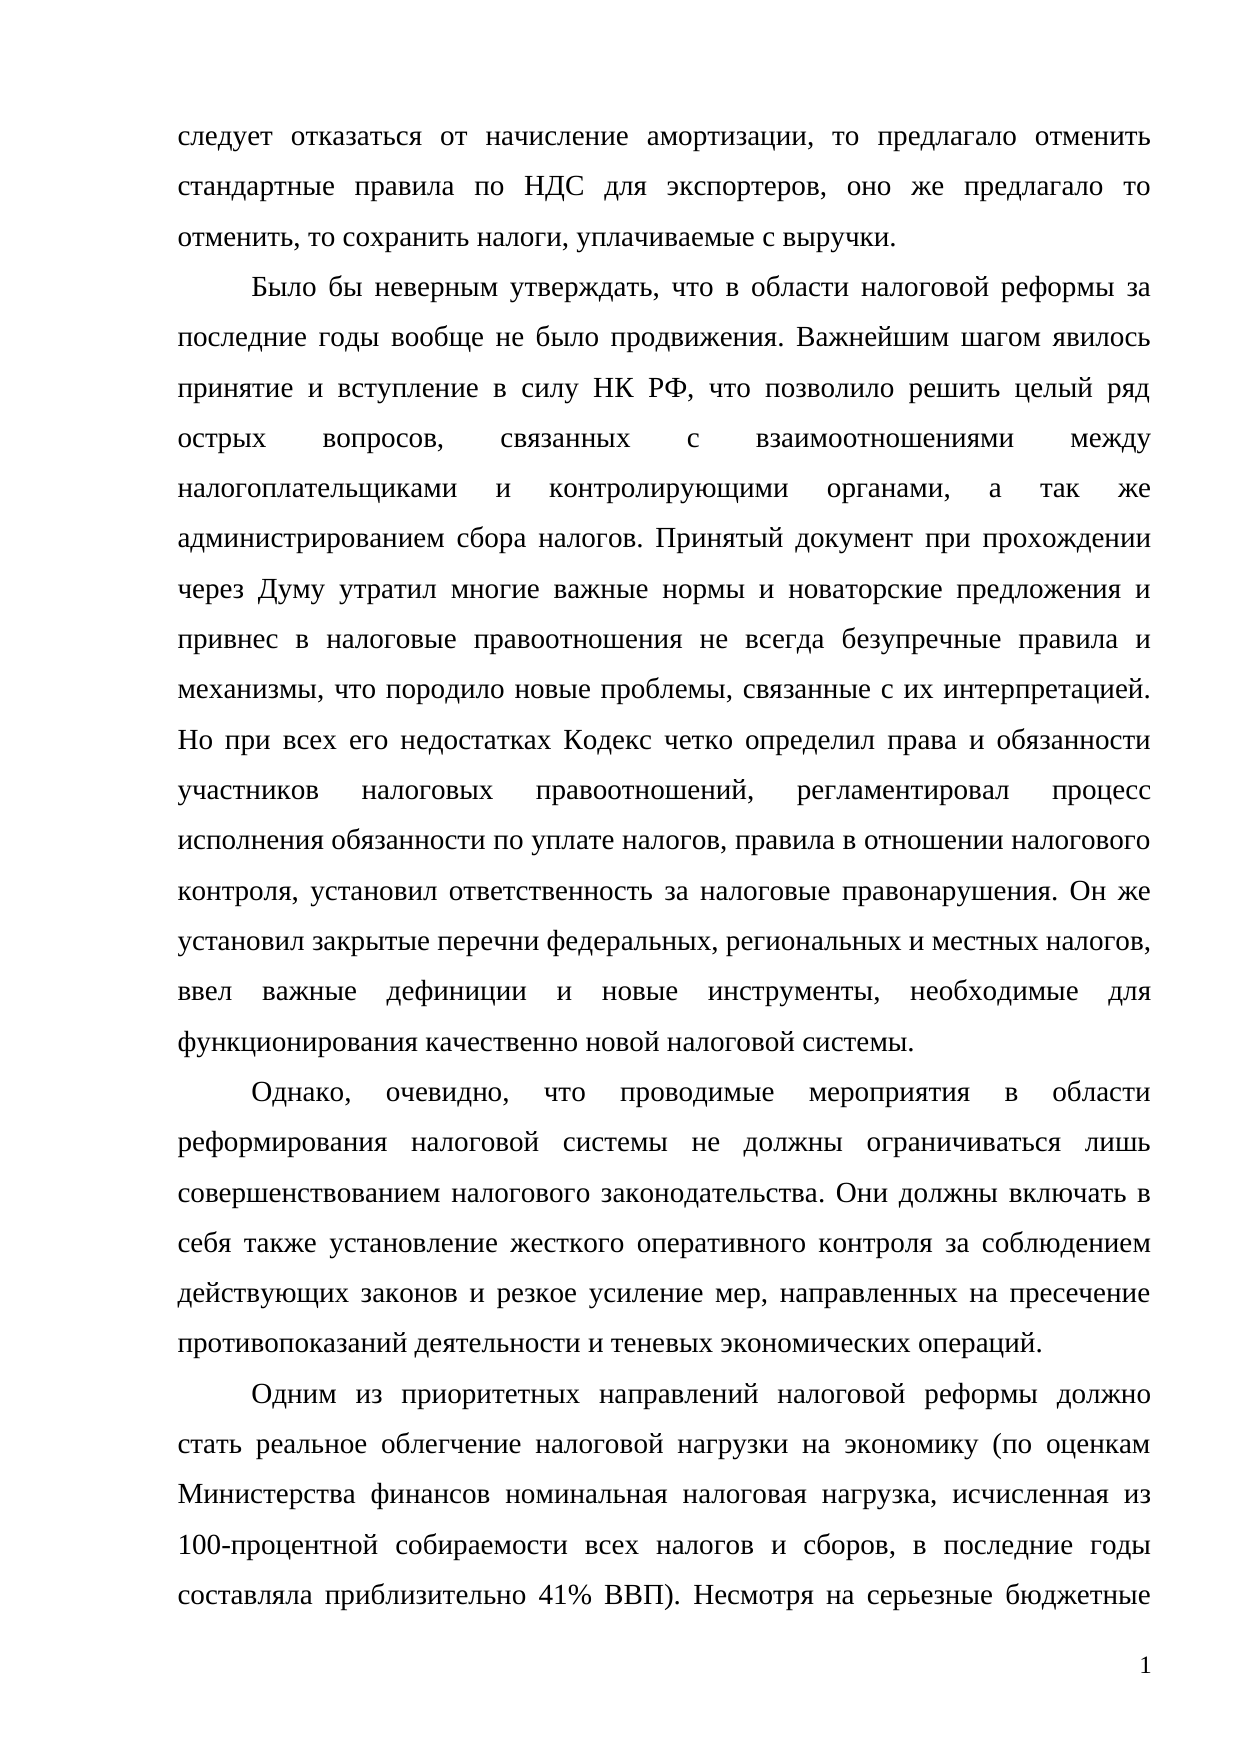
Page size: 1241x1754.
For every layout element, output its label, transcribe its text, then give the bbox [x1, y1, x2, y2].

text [177, 118, 1152, 252]
text Однако, очевидно, что проводимые мероприятия в области реформирования налоговой системы не должны ограничиваться лишь совершенствованием налогового законодательства. Они должны включать в себя также установление жесткого оперативного контроля за соблюдением действующих законов и резкое усиление мер, направленных на пресечение противопоказаний деятельности и теневых экономических операций. [177, 1074, 1152, 1359]
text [177, 1376, 1152, 1611]
text Было бы неверным утверждать, что в области налоговой реформы за последние годы вообще не было продвижения. Важнейшим шагом явилось принятие и вступление в силу НК РФ, что позволило решить целый ряд острых вопросов, связанных с взаимоотношениями между налогоплательщиками и контролирующими органами, а так же администрированием сбора налогов. Принятый документ при прохождении через Думу утратил многие важные нормы и новаторские предложения и привнес в налоговые правоотношения не всегда безупречные правила и механизмы, что породило новые проблемы, связанные с их интерпретацией. Но при всех его недостатках Кодекс четко определил права и обязанности участников налоговых правоотношений, регламентировал процесс исполнения обязанности по уплате налогов, правила в отношении налогового контроля, установил ответственность за налоговые правонарушения. Он же установил закрытые перечни федеральных, региональных и местных налогов, ввел важные дефиниции и новые инструменты, необходимые для функционирования качественно новой налоговой системы. [177, 269, 1152, 1057]
